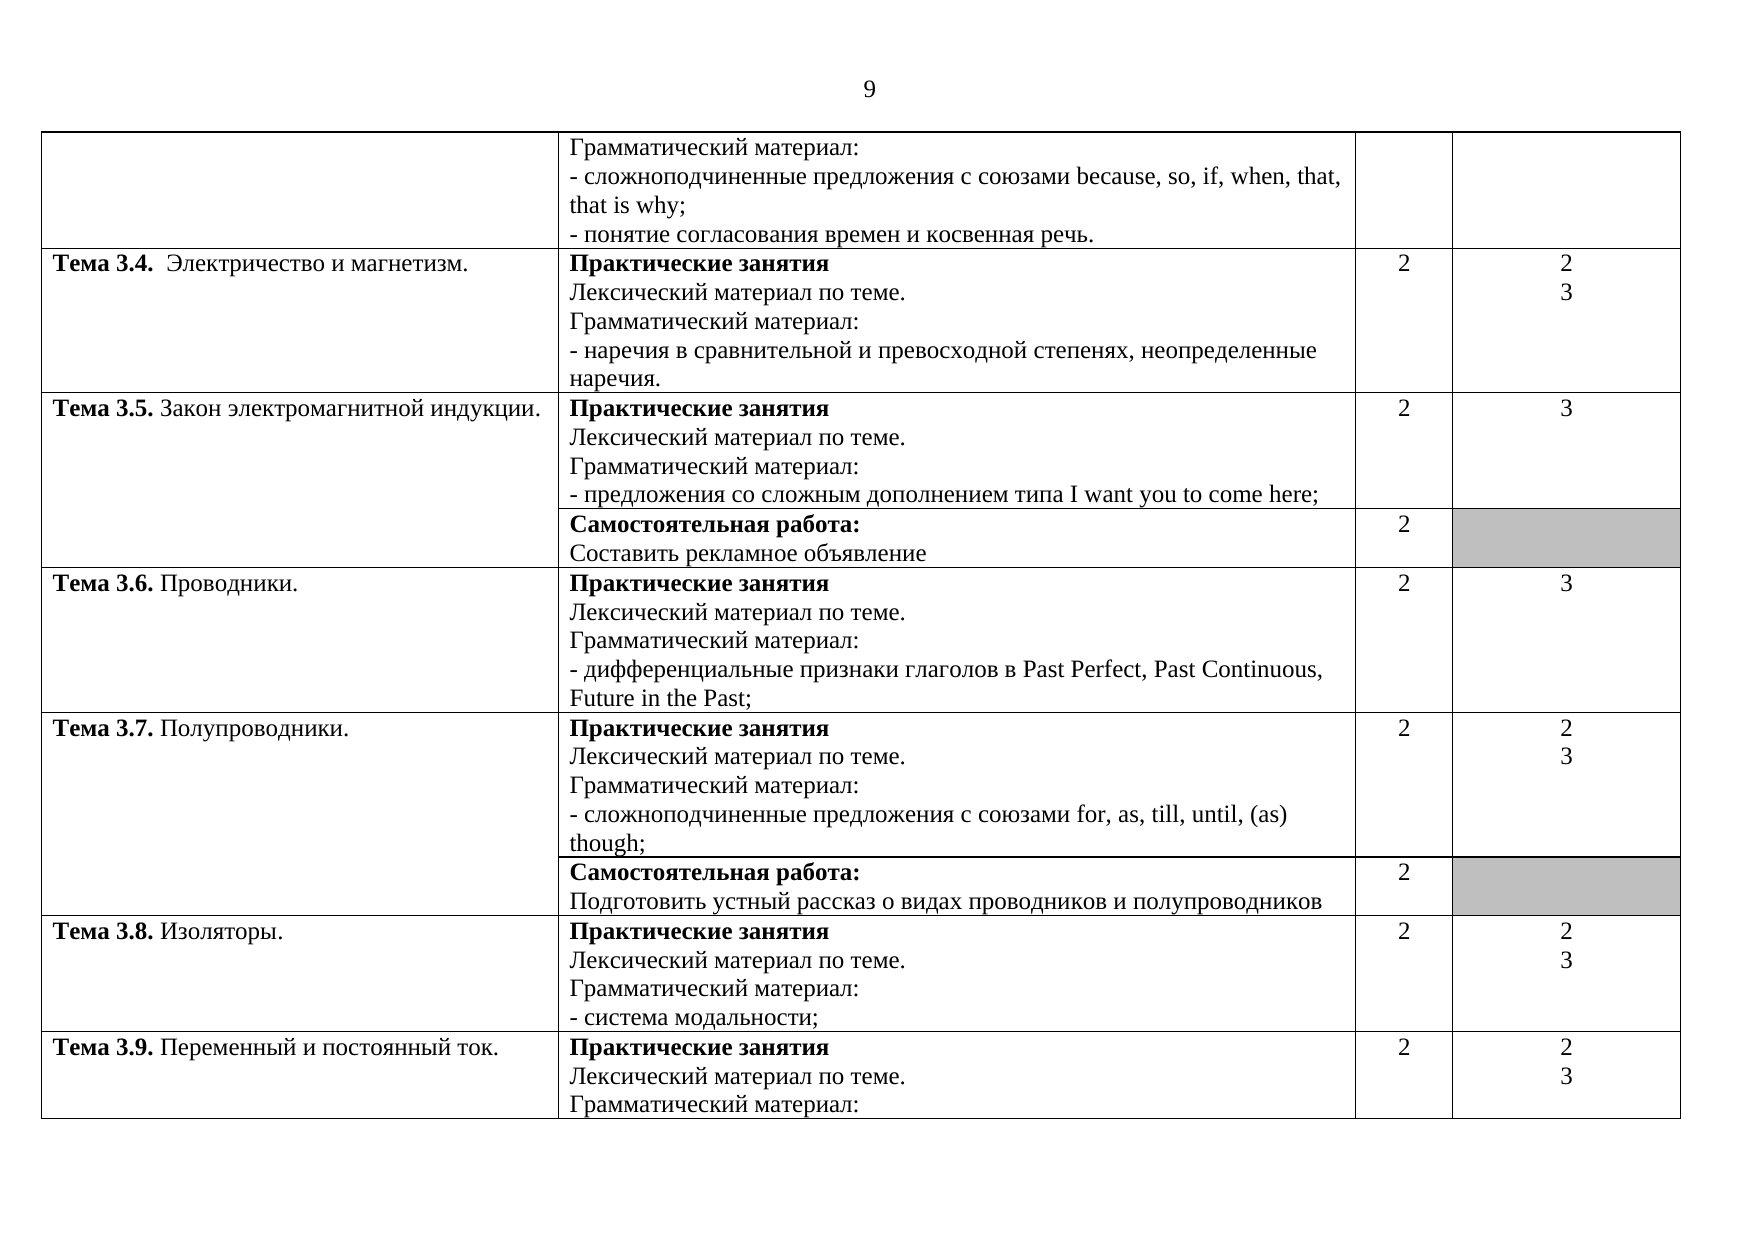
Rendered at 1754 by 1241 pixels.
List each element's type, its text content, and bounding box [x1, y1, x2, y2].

table_cell 2 [1356, 133, 1452, 247]
table_cell Практические занятия Лексический материал по теме. Грамматический материал: - предложения со сложным дополнением типа I want you to come here; [559, 393, 1355, 508]
table_cell Практические занятия Лексический материал по теме. Грамматический материал: - система модальности; [559, 916, 1355, 1031]
table_cell Самостоятельная работа: Составить рекламное объявление [559, 509, 1355, 567]
table_cell Тема 3.8. Изоляторы. [42, 916, 558, 1031]
table_cell Тема 3.6. Проводники. [42, 568, 558, 712]
table_cell 2 [1356, 568, 1452, 712]
table_cell Практические занятия Лексический материал по теме. Грамматический материал: - сложноподчиненные предложения с союзами for, as, till, until, (as) though; [559, 713, 1355, 856]
table_cell 3 [1453, 568, 1680, 712]
table_cell 2 3 [1453, 713, 1680, 856]
table_cell Тема 3.4. Электричество и магнетизм. [42, 249, 558, 392]
table_cell 2 [1356, 509, 1452, 567]
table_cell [42, 133, 558, 247]
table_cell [559, 1032, 1355, 1118]
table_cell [559, 133, 1355, 247]
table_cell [42, 1032, 558, 1118]
table_cell 2 [1356, 393, 1452, 508]
table_cell Практические занятия Лексический материал по теме. Грамматический материал: - дифференциальные признаки глаголов в Past Perfect, Past Continuous, Future in the Past; [559, 568, 1355, 712]
table_cell 2 [1356, 713, 1452, 856]
table_cell [1453, 509, 1680, 567]
table_cell 2 3 [1453, 249, 1680, 392]
table_cell 2 3 [1453, 1032, 1680, 1118]
table_cell Практические занятия Лексический материал по теме. Грамматический материал: - наречия в сравнительной и превосходной степенях, неопределенные наречия. [559, 249, 1355, 392]
table_cell Самостоятельная работа: Подготовить устный рассказ о видах проводников и полупроводников [559, 858, 1355, 915]
table_cell Тема 3.5. Закон электромагнитной индукции. [42, 393, 558, 567]
table_cell 2 [1356, 249, 1452, 392]
table_cell 2 3 [1453, 916, 1680, 1031]
table_cell 2 [1356, 858, 1452, 915]
table_cell 3 [1453, 393, 1680, 508]
table_cell [1453, 858, 1680, 915]
table_cell 2 [1356, 1032, 1452, 1118]
table_cell Тема 3.7. Полупроводники. [42, 713, 558, 915]
table_cell 2 [1356, 916, 1452, 1031]
table_cell 2 [1453, 133, 1680, 247]
